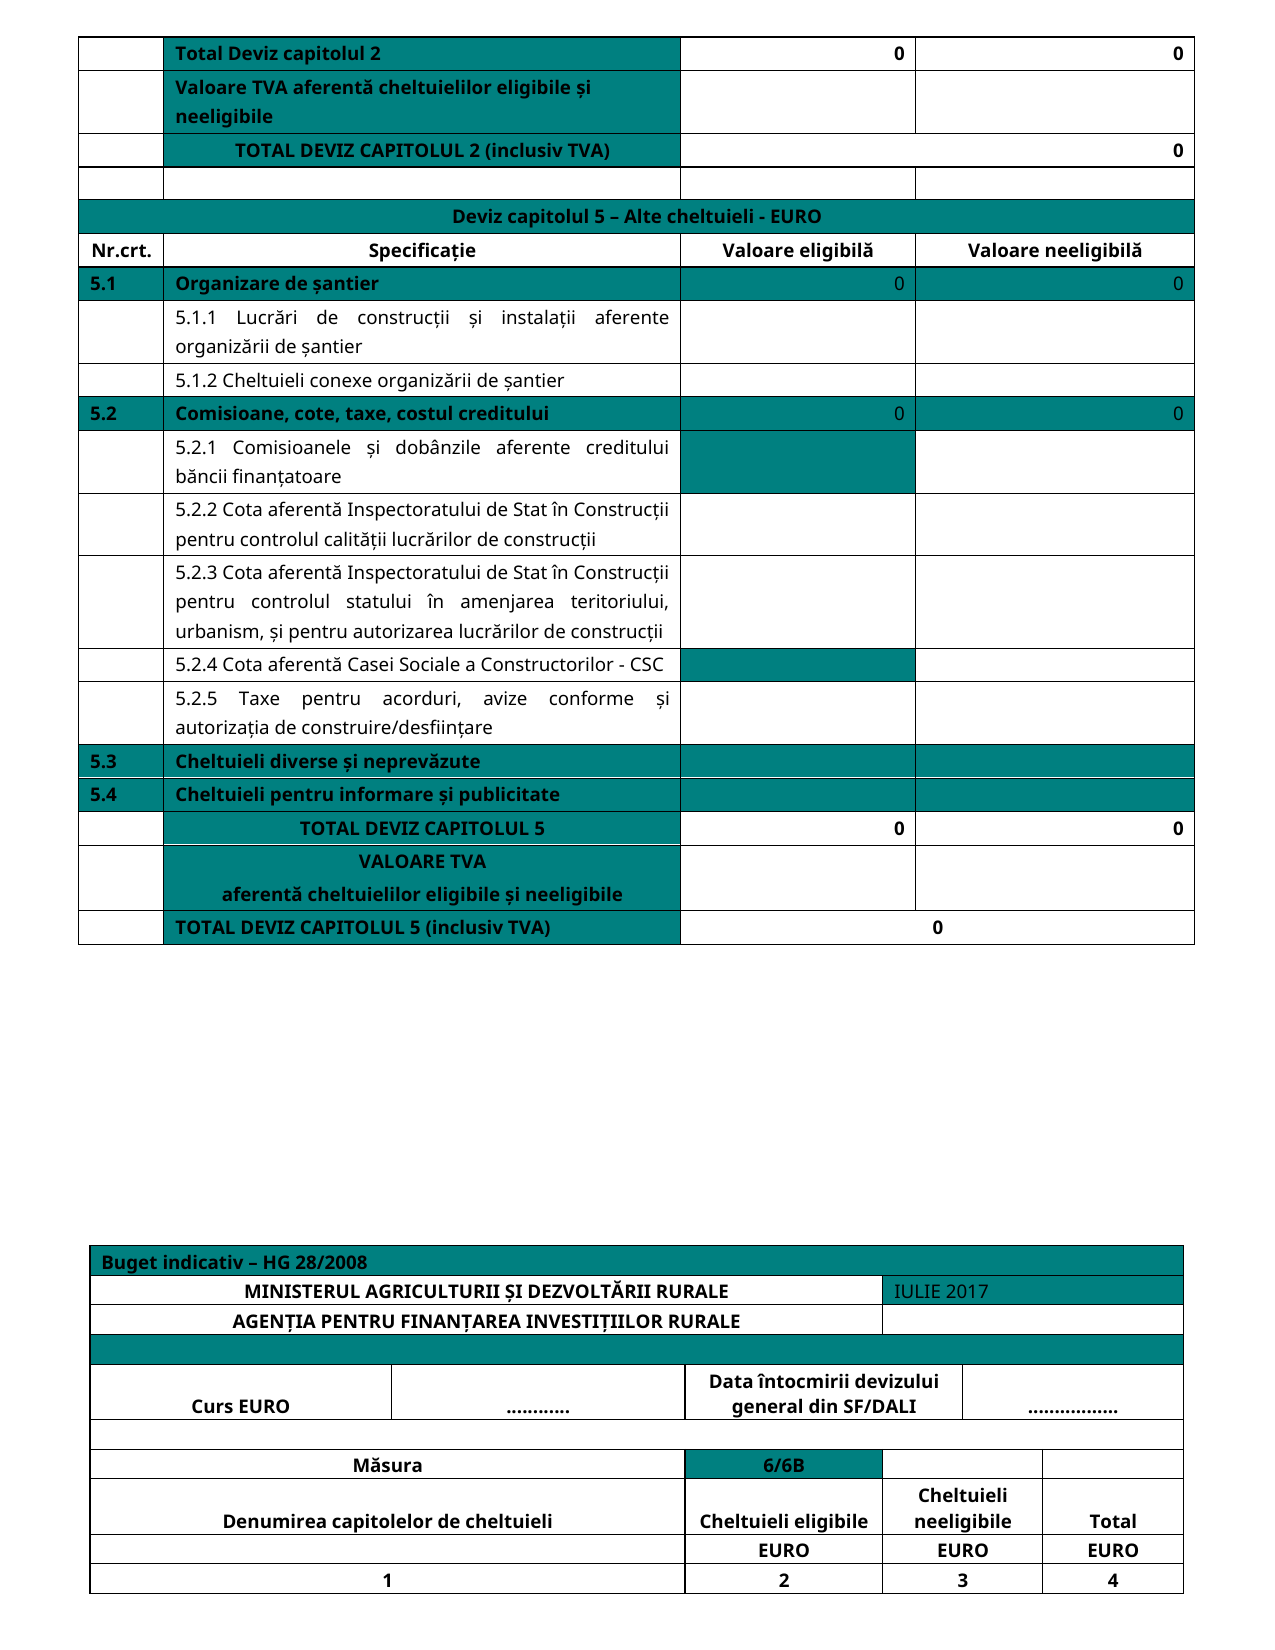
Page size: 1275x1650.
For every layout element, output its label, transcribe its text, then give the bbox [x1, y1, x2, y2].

table_cell TOTAL DEVIZ CAPITOLUL 5 [164, 812, 680, 844]
table_cell [79, 812, 163, 844]
table_cell [79, 364, 163, 396]
table_cell 5.2.3 Cota aferentă Inspectoratului de Stat în Construcții pentru controlul statului în amenjarea teritoriului, urbanism, și pentru autorizarea lucrărilor de construcții [164, 556, 680, 647]
table_cell 5.2.5 Taxe pentru acorduri, avize conforme și autorizația de construire/desființare [164, 682, 680, 744]
table_cell 0 [681, 38, 915, 70]
table_cell [916, 431, 1194, 493]
table_cell [883, 1305, 1183, 1334]
table_cell Nr.crt. [79, 234, 163, 266]
table_cell [681, 779, 915, 811]
table_cell [681, 745, 915, 777]
table_cell [916, 682, 1194, 744]
table_cell [79, 911, 163, 944]
table_cell [916, 168, 1194, 199]
table_cell [916, 779, 1194, 811]
table_cell [916, 846, 1194, 910]
table_cell [79, 846, 163, 910]
table_cell Denumirea capitolelor de cheltuieli [91, 1479, 684, 1533]
table_cell 3 [883, 1564, 1042, 1593]
table_cell [883, 1450, 1042, 1478]
table_cell Valoare neeligibilă [916, 234, 1194, 266]
table_cell [681, 649, 915, 681]
table_cell 0 [681, 911, 1194, 944]
table_cell [79, 682, 163, 744]
table_cell [681, 364, 915, 396]
table_cell [916, 364, 1194, 396]
table_cell [79, 649, 163, 681]
table_cell TOTAL DEVIZ CAPITOLUL 2 (inclusiv TVA) [164, 134, 680, 166]
table_cell [79, 556, 163, 647]
table_cell [79, 301, 163, 363]
table_cell [79, 134, 163, 166]
table_cell Total [1043, 1479, 1183, 1533]
table_cell 5.2 [79, 397, 163, 430]
table_cell MINISTERUL AGRICULTURII ȘI DEZVOLTĂRII RURALE [91, 1276, 882, 1304]
table_cell 5.1.1 Lucrări de construcții și instalații aferente organizării de șantier [164, 301, 680, 363]
table_cell [916, 71, 1194, 133]
table_cell 0 [916, 812, 1194, 844]
table_cell [681, 494, 915, 555]
table_cell EURO [686, 1535, 882, 1563]
table_cell Total Deviz capitolul 2 [164, 38, 680, 70]
table_cell TOTAL DEVIZ CAPITOLUL 5 (inclusiv TVA) [164, 911, 680, 944]
table_cell Cheltuieli eligibile [686, 1479, 882, 1533]
table_cell 0 [681, 268, 915, 300]
table_cell Valoare eligibilă [681, 234, 915, 266]
table_cell 2 [686, 1564, 882, 1593]
table_cell [916, 556, 1194, 647]
table_cell [916, 649, 1194, 681]
table_cell Data întocmirii devizului general din SF/DALI [686, 1365, 962, 1419]
table_cell [916, 301, 1194, 363]
table_cell [91, 1420, 1183, 1449]
table_cell [79, 38, 163, 70]
table_cell [916, 745, 1194, 777]
table_cell 4 [1043, 1564, 1183, 1593]
table_cell AGENȚIA PENTRU FINANȚAREA INVESTIȚIILOR RURALE [91, 1305, 882, 1334]
table_cell Organizare de șantier [164, 268, 680, 300]
table_cell EURO [1043, 1535, 1183, 1563]
table_cell [681, 71, 915, 133]
table_cell [79, 494, 163, 555]
table_cell [681, 431, 915, 493]
table_cell 5.1 [79, 268, 163, 300]
table_cell 0 [681, 397, 915, 430]
table_cell [681, 846, 915, 910]
table_cell 0 [916, 397, 1194, 430]
table_cell [91, 1535, 684, 1563]
table_cell Cheltuieli diverse și neprevăzute [164, 745, 680, 777]
table_cell 6/6B [686, 1450, 882, 1478]
table_cell 0 [916, 268, 1194, 300]
table_cell 5.3 [79, 745, 163, 777]
table_header Buget indicativ – HG 28/2008 [91, 1246, 1183, 1275]
table_cell 0 [681, 812, 915, 844]
table_cell [164, 168, 680, 199]
table_cell Curs EURO [91, 1365, 391, 1419]
table_cell IULIE 2017 [883, 1276, 1183, 1304]
table_cell [916, 494, 1194, 555]
table_cell [79, 431, 163, 493]
table_cell 5.2.1 Comisioanele și dobânzile aferente creditului băncii finanțatoare [164, 431, 680, 493]
table_cell 5.1.2 Cheltuieli conexe organizării de șantier [164, 364, 680, 396]
table_cell ............ [392, 1365, 684, 1419]
table_cell Cheltuieli neeligibile [883, 1479, 1042, 1533]
table_cell 5.2.4 Cota aferentă Casei Sociale a Constructorilor - CSC [164, 649, 680, 681]
table_cell 5.2.2 Cota aferentă Inspectoratului de Stat în Construcții pentru controlul calității lucrărilor de construcții [164, 494, 680, 555]
table_cell Măsura [91, 1450, 684, 1478]
table_cell Specificație [164, 234, 680, 266]
table_cell [1043, 1450, 1183, 1478]
table_cell Comisioane, cote, taxe, costul creditului [164, 397, 680, 430]
table_cell ................. [963, 1365, 1183, 1419]
table_cell 1 [91, 1564, 684, 1593]
table_cell [91, 1335, 1183, 1364]
table_cell [681, 556, 915, 647]
table_cell VALOARE TVA aferentă cheltuielilor eligibile și neeligibile [164, 846, 680, 910]
table_cell [79, 71, 163, 133]
table_cell [681, 682, 915, 744]
table_cell Valoare TVA aferentă cheltuielilor eligibile și neeligibile [164, 71, 680, 133]
table_cell [79, 168, 163, 199]
table_cell [681, 168, 915, 199]
table_cell [681, 301, 915, 363]
table_cell Deviz capitolul 5 – Alte cheltuieli - EURO [79, 200, 1194, 233]
table_cell 0 [916, 38, 1194, 70]
table_cell EURO [883, 1535, 1042, 1563]
table_cell 0 [681, 134, 1194, 166]
table_cell Cheltuieli pentru informare și publicitate [164, 779, 680, 811]
table_cell 5.4 [79, 779, 163, 811]
